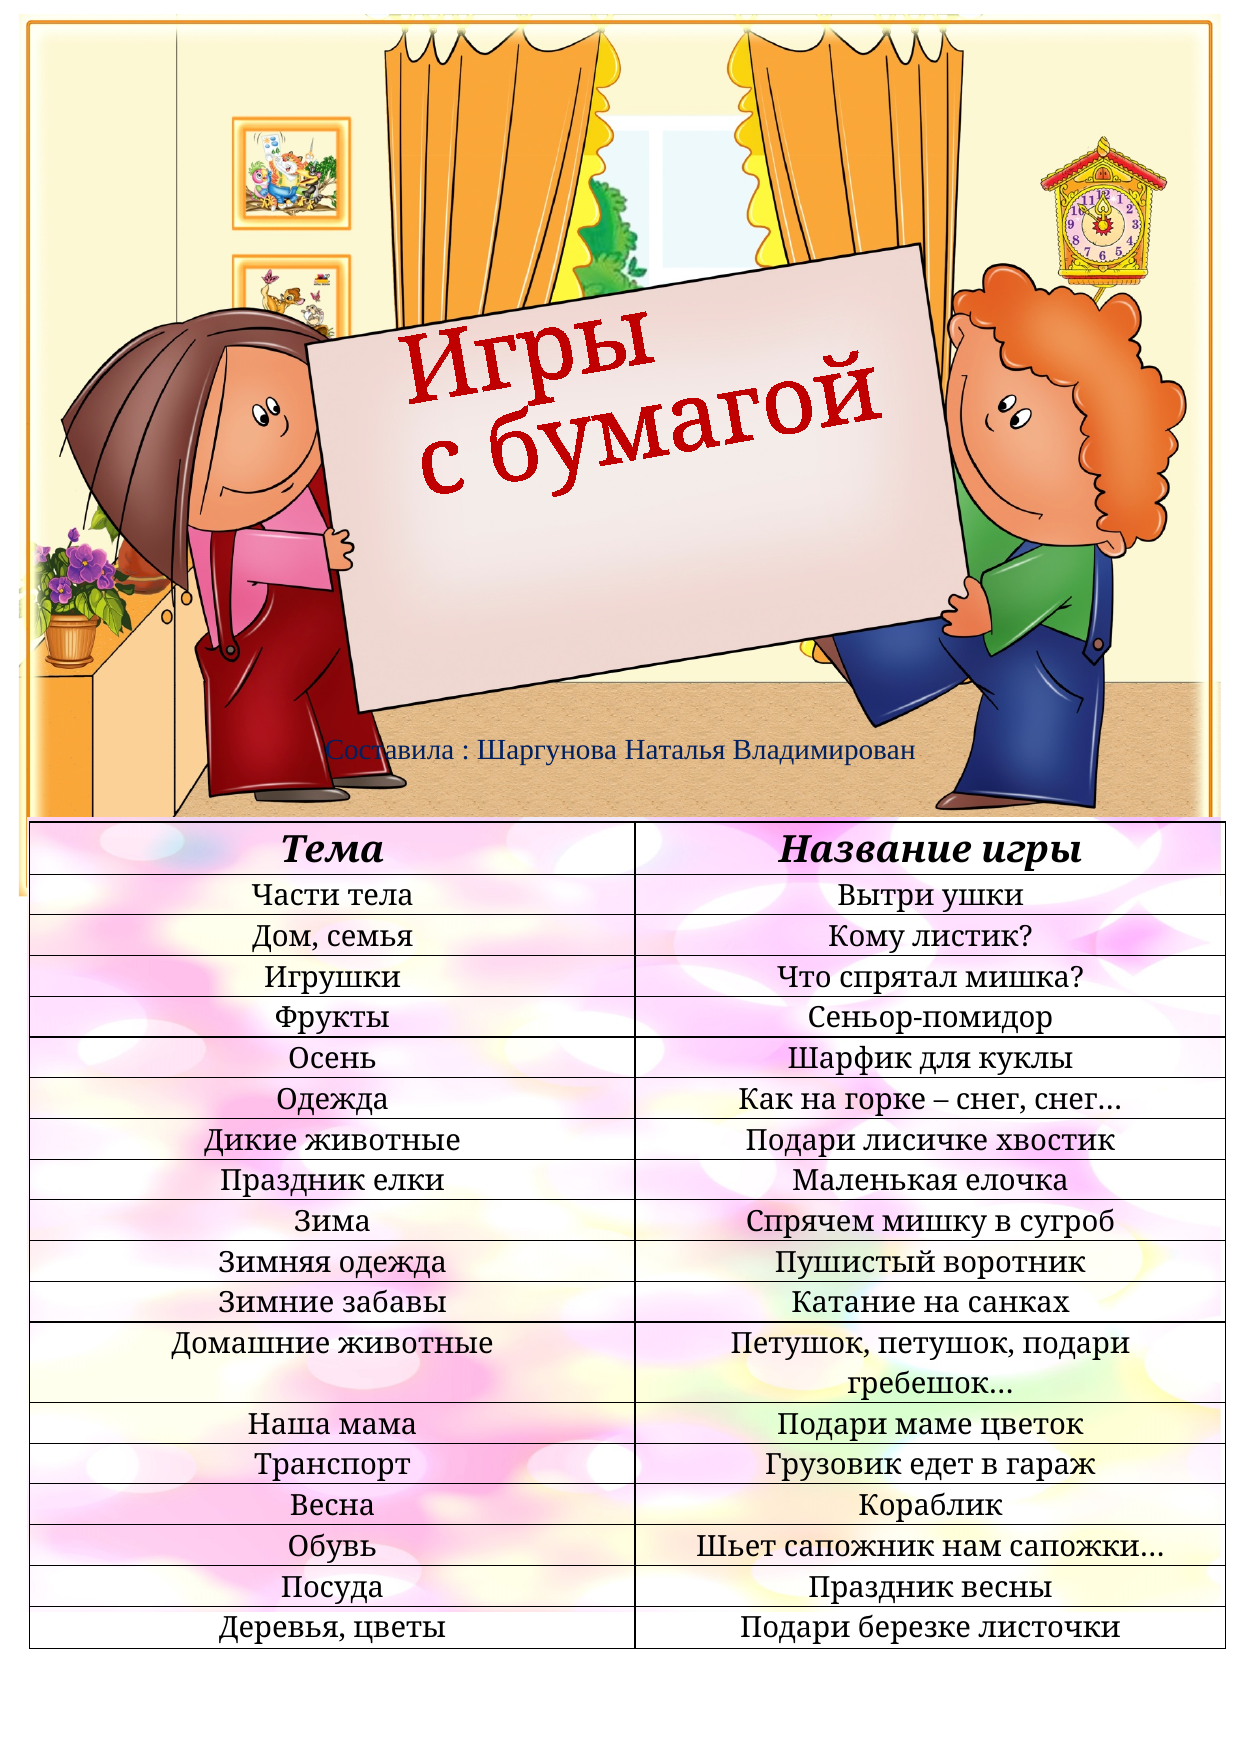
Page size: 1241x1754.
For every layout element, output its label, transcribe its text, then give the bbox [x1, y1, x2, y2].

table_cell Сеньор-помидор [636, 997, 1225, 1036]
table_cell Кому листик? [636, 915, 1225, 955]
table_cell Кораблик [636, 1484, 1225, 1524]
table_cell Зимняя одежда [30, 1241, 634, 1281]
table_cell Пушистый воротник [636, 1241, 1225, 1281]
picture [18, 765, 1221, 1612]
table_cell Маленькая елочка [636, 1160, 1225, 1199]
table_cell Фрукты [30, 997, 634, 1036]
table_cell Спрячем мишку в сугроб [636, 1200, 1225, 1240]
table_cell Обувь [30, 1525, 634, 1565]
table_cell Части тела [30, 875, 634, 914]
table_cell Петушок, петушок, подари гребешок… [636, 1323, 1225, 1402]
table_cell Игрушки [30, 956, 634, 996]
table_cell Подари березке листочки [636, 1607, 1225, 1648]
table_cell Транспорт [30, 1444, 634, 1483]
table_cell Вытри ушки [636, 875, 1225, 914]
table_cell Осень [30, 1038, 634, 1077]
table_cell Посуда [30, 1566, 634, 1606]
table_cell Грузовик едет в гараж [636, 1444, 1225, 1483]
table_cell Зимние забавы [30, 1282, 634, 1321]
table_cell Праздник елки [30, 1160, 634, 1199]
text Составила : Шаргунова Наталья Владимирован [15, 732, 1226, 765]
table_cell Что спрятал мишка? [636, 956, 1225, 996]
table_cell Одежда [30, 1078, 634, 1118]
table_cell Весна [30, 1484, 634, 1524]
table_cell Зима [30, 1200, 634, 1240]
table_header Название игры [636, 823, 1225, 873]
table_cell Деревья, цветы [30, 1607, 634, 1648]
table_cell Подари лисичке хвостик [636, 1119, 1225, 1158]
table_cell Дикие животные [30, 1119, 634, 1158]
table_cell Катание на санках [636, 1282, 1225, 1321]
table_cell Шьет сапожник нам сапожки… [636, 1525, 1225, 1565]
table_cell Шарфик для куклы [636, 1038, 1225, 1077]
table_cell Праздник весны [636, 1566, 1225, 1606]
table_cell Подари маме цветок [636, 1403, 1225, 1443]
picture [18, 14, 1221, 732]
table_header Тема [30, 823, 634, 873]
table_cell Как на горке – снег, снег… [636, 1078, 1225, 1118]
table_cell Дом, семья [30, 915, 634, 955]
table_cell Наша мама [30, 1403, 634, 1443]
table_cell Домашние животные [30, 1323, 634, 1402]
